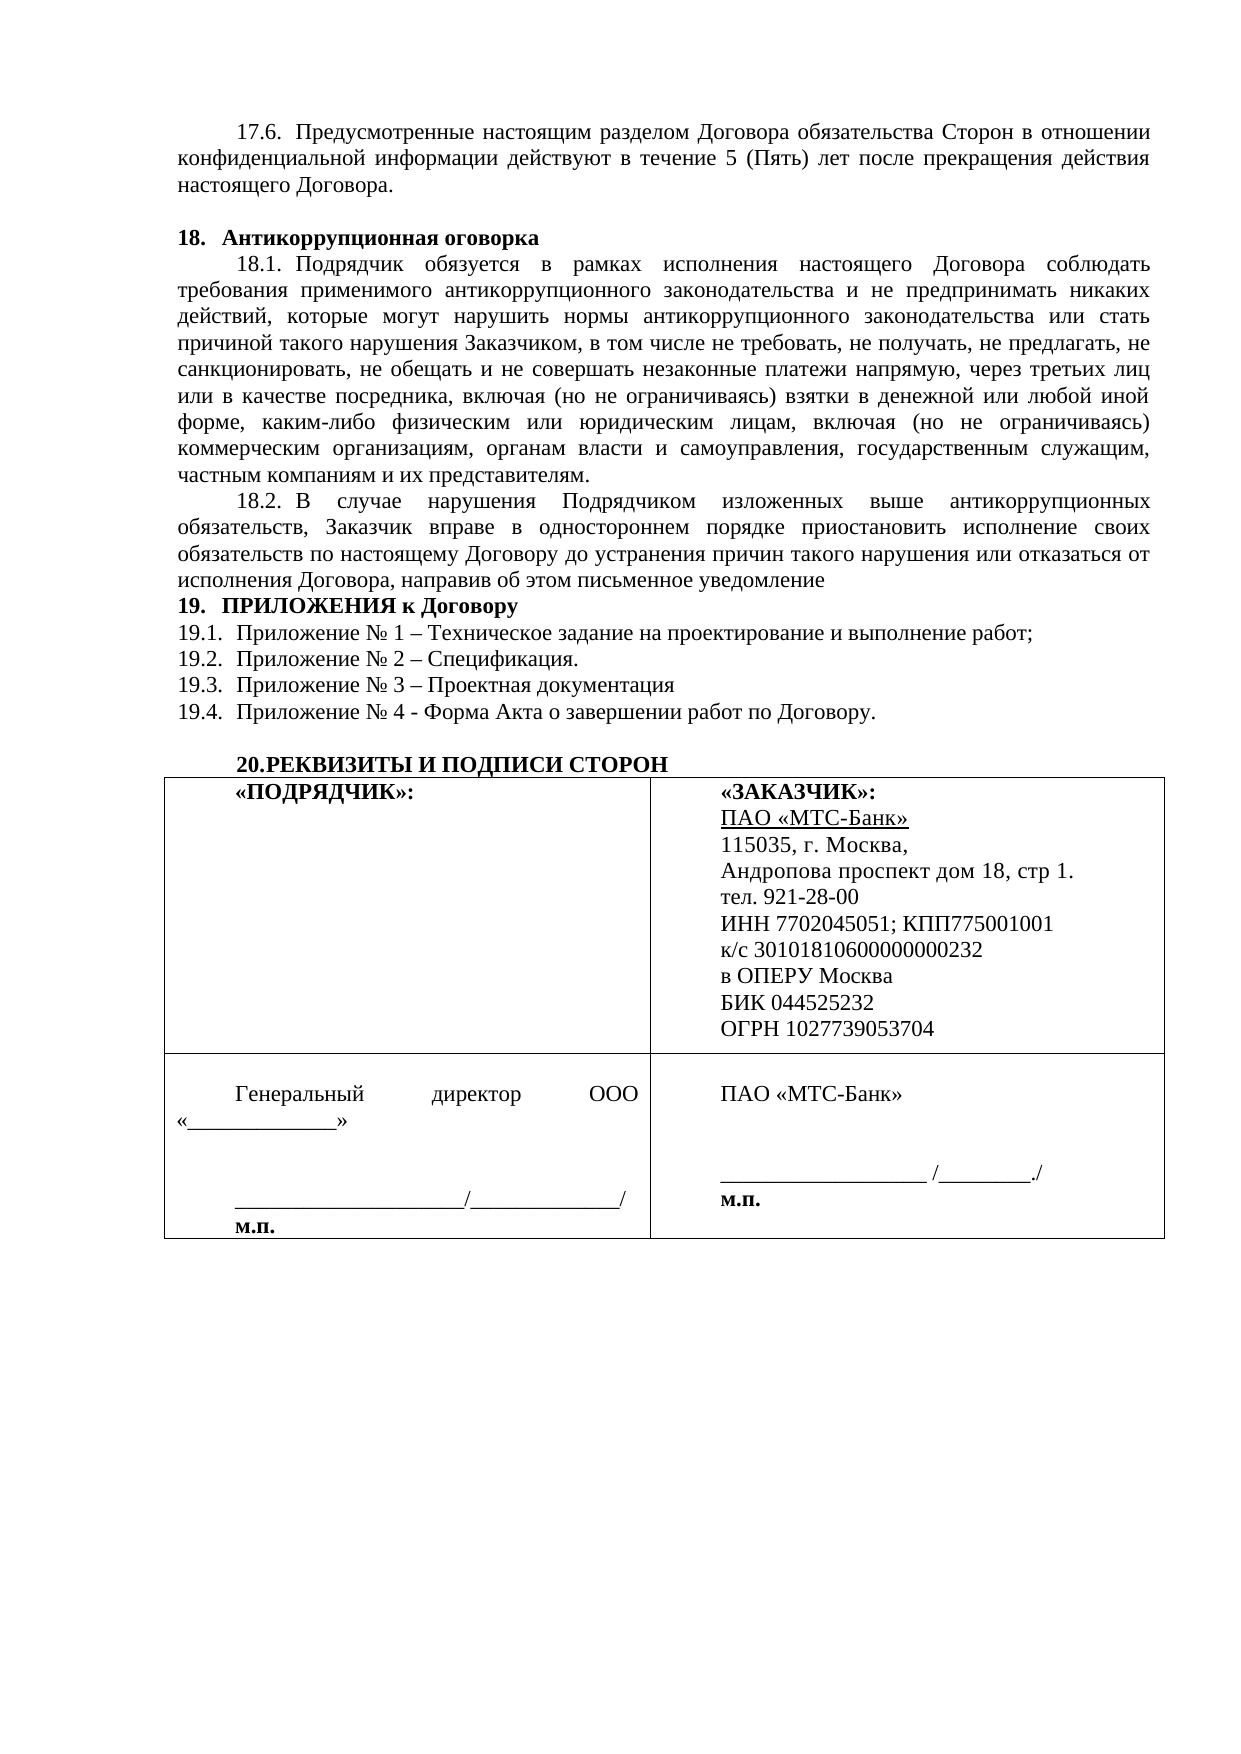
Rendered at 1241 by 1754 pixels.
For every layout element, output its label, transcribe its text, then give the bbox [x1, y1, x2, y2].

table_cell ПАО «МТС-Банк» __________________ /________./ м.п. [651, 1054, 1164, 1238]
list Подрядчик обязуется в рамках исполнения настоящего Договора соблюдать требования применимого антикоррупционного законодательства и не предпринимать никаких действий, которые могут нарушить нормы антикоррупционного законодательства или стать причиной такого нарушения Заказчиком, в том числе не требовать, не получать, не предлагать, не санкционировать, не обещать и не совершать незаконные платежи напрямую, через третьих лиц или в качестве посредника, включая (но не ограничиваясь) взятки в денежной или любой иной форме, каким-либо физическим или юридическим лицам, включая (но не ограничиваясь) коммерческим организациям, органам власти и самоуправления, государственным служащим, частным компаниям и их представителям. [177, 250, 1152, 487]
list Антикоррупционная оговорка [177, 223, 1152, 250]
list Приложение № 4 - Форма Акта о завершении работ по Договору. [177, 698, 1152, 724]
list ПРИЛОЖЕНИЯ к Договору [177, 592, 1152, 619]
table_cell Генеральный директор ООО «_____________» ____________________/_____________/ м.п. [165, 1054, 650, 1238]
list Предусмотренные настоящим разделом Договора обязательства Сторон в отношении конфиденциальной информации действуют в течение 5 (Пять) лет после прекращения действия настоящего Договора. [177, 118, 1152, 197]
list Приложение № 1 – Техническое задание на проектирование и выполнение работ; [177, 619, 1152, 645]
list В случае нарушения Подрядчиком изложенных выше антикоррупционных обязательств, Заказчик вправе в одностороннем порядке приостановить исполнение своих обязательств по настоящему Договору до устранения причин такого нарушения или отказаться от исполнения Договора, направив об этом письменное уведомление [177, 487, 1152, 592]
table_header «ЗАКАЗЧИК»: ПАО «МТС-Банк» 115035, г. Москва, Андропова проспект дом 18, стр 1. тел. 921-28-00 ИНН 7702045051; КПП775001001 к/с 30101810600000000232 в ОПЕРУ Москва БИК 044525232 ОГРН 1027739053704 [651, 778, 1164, 1053]
list РЕКВИЗИТЫ И ПОДПИСИ СТОРОН [177, 751, 1152, 777]
list Приложение № 2 – Спецификация. [177, 645, 1152, 672]
list Приложение № 3 – Проектная документация [177, 672, 1152, 698]
table_header «ПОДРЯДЧИК»: [165, 778, 650, 1053]
